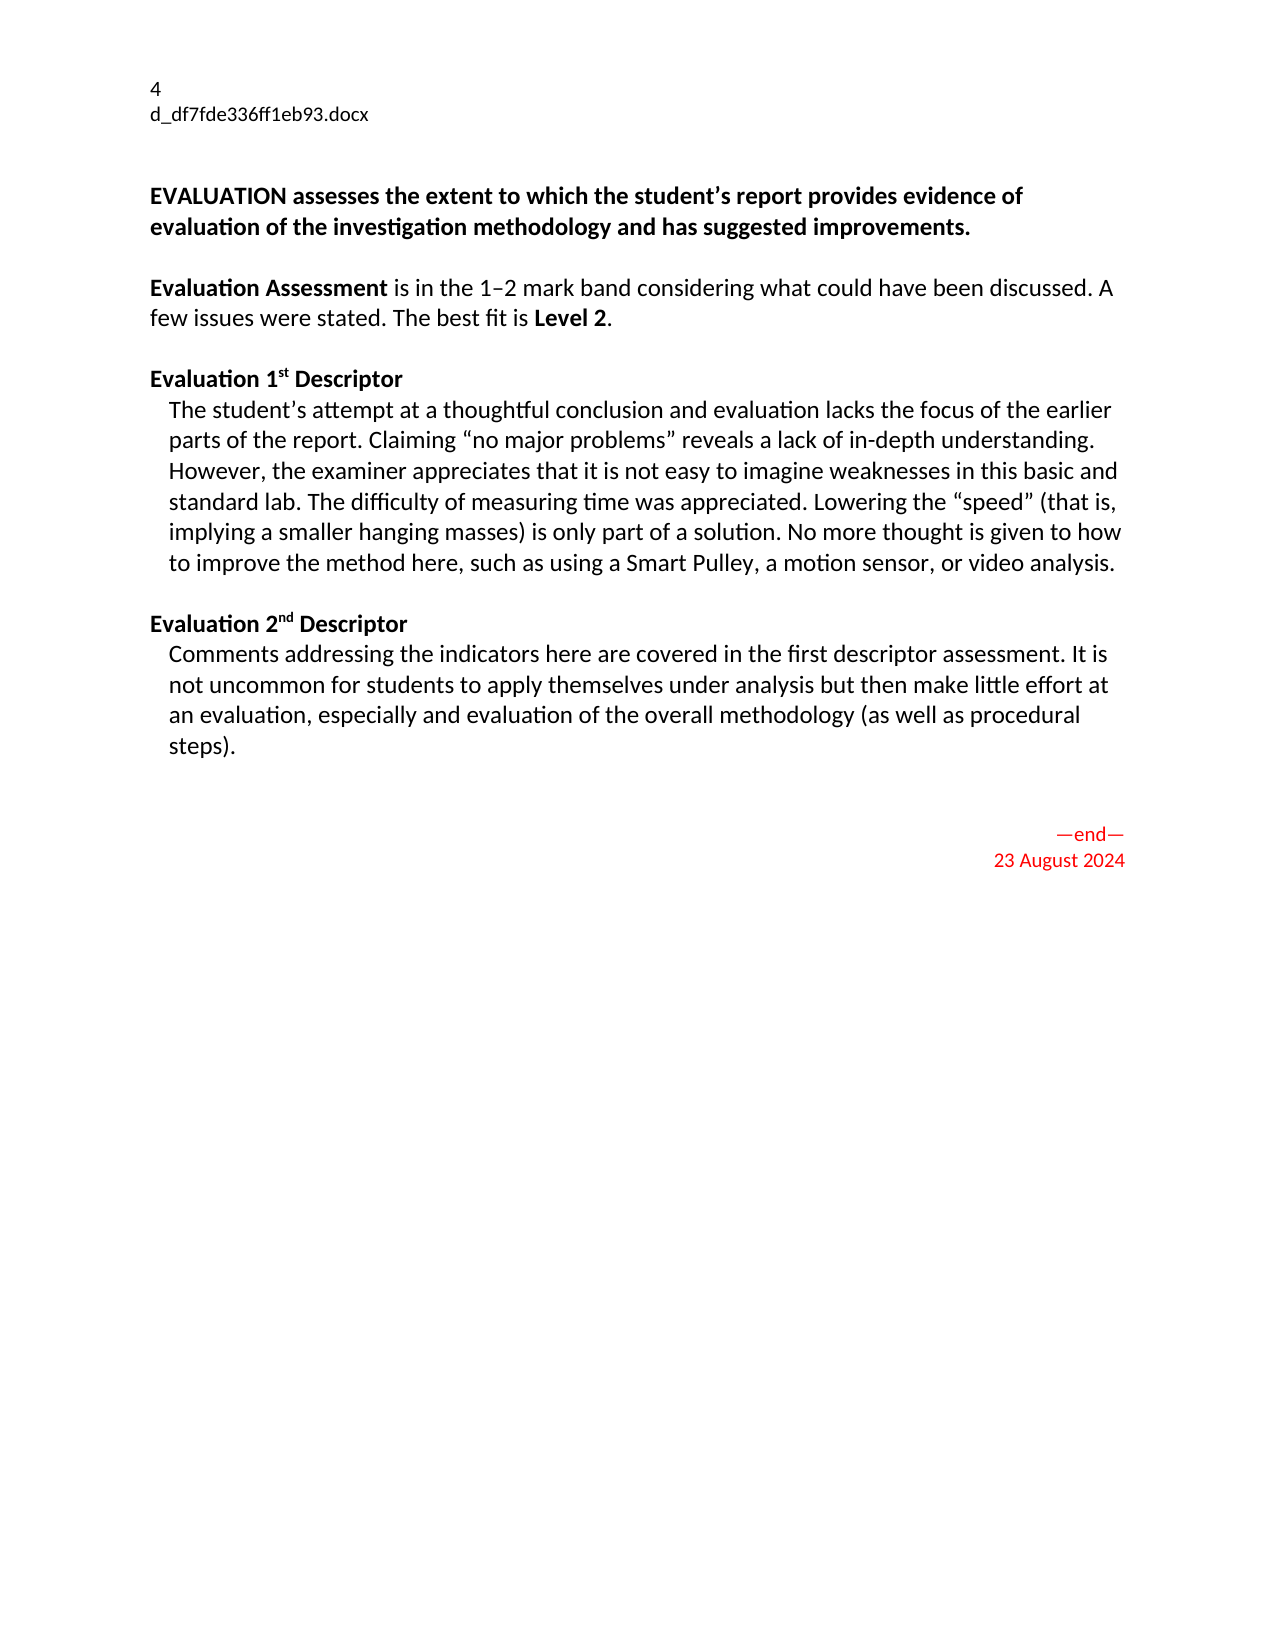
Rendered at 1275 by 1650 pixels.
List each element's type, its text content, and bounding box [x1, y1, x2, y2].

text The student’s attempt at a thoughtful conclusion and evaluation lacks the focus of the earlier parts of the report. Claiming “no major problems” reveals a lack of in-depth understanding. However, the examiner appreciates that it is not easy to imagine weaknesses in this basic and standard lab. The difficulty of measuring time was appreciated. Lowering the “speed” (that is, implying a smaller hanging masses) is only part of a solution. No more thought is given to how to improve the method here, such as using a Smart Pulley, a motion sensor, or video analysis. [169, 394, 1125, 577]
text Comments addressing the indicators here are covered in the first descriptor assessment. It is not uncommon for students to apply themselves under analysis but then make little effort at an evaluation, especially and evaluation of the overall methodology (as well as procedural steps). [169, 638, 1125, 760]
text Evaluation 2nd Descriptor [150, 608, 1125, 638]
text —end— [169, 821, 1125, 847]
subtitle Evaluation assesses the extent to which the student’s report provides evidence of evaluation of the investigation methodology and has suggested improvements. [150, 181, 1125, 242]
text Evaluation 1st Descriptor [150, 364, 1125, 394]
text 23 August 2024 [169, 847, 1125, 872]
text Evaluation Assessment is in the 1–2 mark band considering what could have been discussed. A few issues were stated. The best fit is Level 2. [150, 272, 1125, 333]
